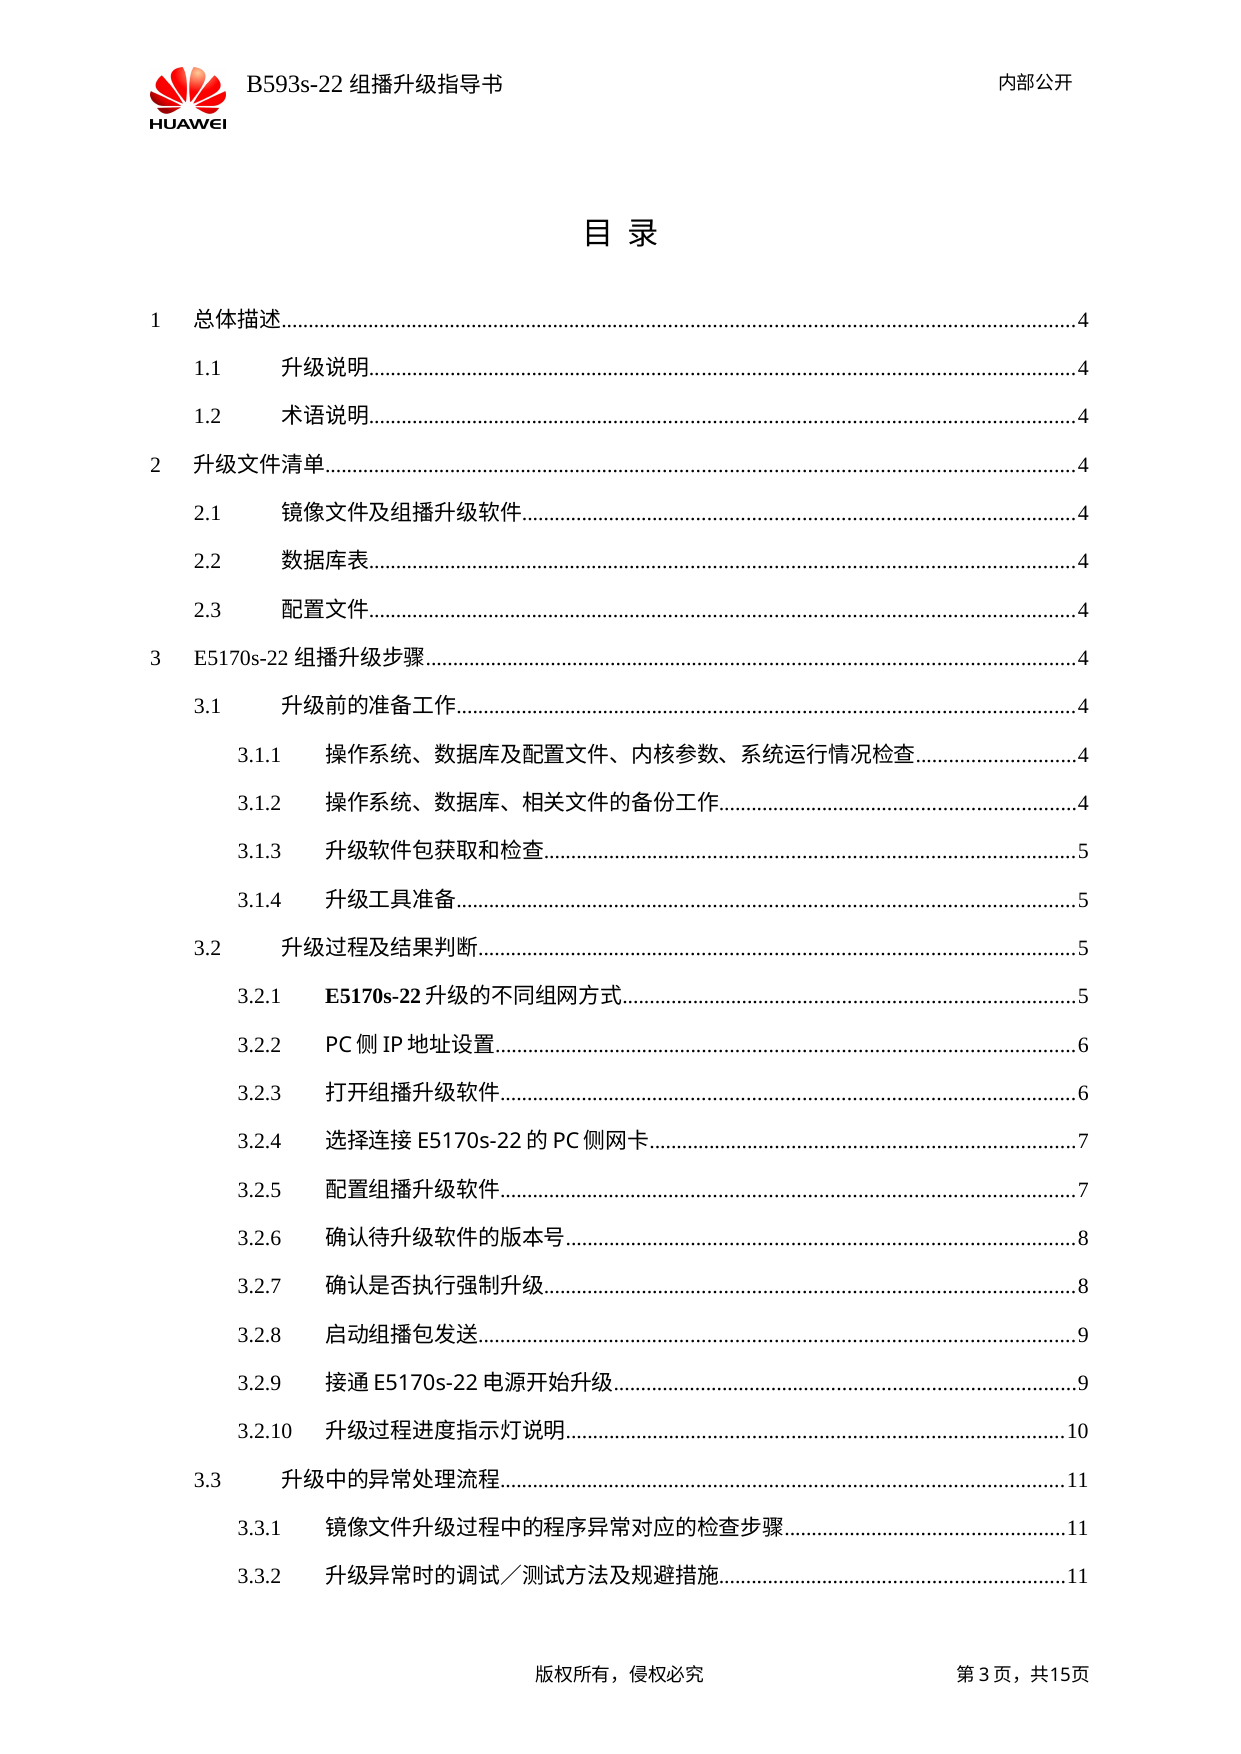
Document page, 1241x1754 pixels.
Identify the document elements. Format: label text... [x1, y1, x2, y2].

text 1.1 升级说明 4 [194, 350, 1090, 382]
text 3.1.3 升级软件包获取和检查 5 [237, 833, 1090, 866]
text 3.2.3 打开组播升级软件 6 [237, 1075, 1090, 1107]
text 3.3.2 升级异常时的调试／测试方法及规避措施 11 [237, 1558, 1090, 1591]
text 2 升级文件清单 4 [150, 446, 1090, 479]
text 3.3.1 镜像文件升级过程中的程序异常对应的检查步骤 11 [237, 1510, 1090, 1542]
text 3.2.4 选择连接E5170s-22的PC侧网卡 7 [237, 1123, 1090, 1156]
text 3.2.2 PC侧IP地址设置 6 [237, 1026, 1090, 1059]
text 3.1.2 操作系统、数据库、相关文件的备份工作 4 [237, 785, 1090, 817]
text 3.1.1 操作系统、数据库及配置文件、内核参数、系统运行情况检查 4 [237, 736, 1090, 769]
text 3.2.5 配置组播升级软件 7 [237, 1171, 1090, 1204]
text 3.2.8 启动组播包发送 9 [237, 1316, 1090, 1349]
text 3.1 升级前的准备工作 4 [194, 688, 1090, 721]
text 3.1.4 升级工具准备 5 [237, 881, 1090, 914]
text 3.2.9 接通E5170s-22电源开始升级 9 [237, 1365, 1090, 1397]
text 目 录 [150, 198, 1090, 263]
text 3.2.6 确认待升级软件的版本号 8 [237, 1220, 1090, 1252]
text 3.2 升级过程及结果判断 5 [194, 930, 1090, 962]
text 1 总体描述 4 [150, 301, 1090, 334]
text 1.2 术语说明 4 [194, 398, 1090, 431]
text 2.2 数据库表 4 [194, 543, 1090, 576]
picture [150, 67, 226, 129]
text 3.2.10 升级过程进度指示灯说明 10 [237, 1413, 1090, 1446]
text 2.3 配置文件 4 [194, 591, 1090, 624]
text 3.2.1 E5170s-22升级的不同组网方式 5 [237, 978, 1090, 1011]
text 3 E5170s-22 组播升级步骤 4 [150, 640, 1090, 672]
text 3.3 升级中的异常处理流程 11 [194, 1461, 1090, 1494]
text 3.2.7 确认是否执行强制升级 8 [237, 1268, 1090, 1301]
text 2.1 镜像文件及组播升级软件 4 [194, 495, 1090, 527]
